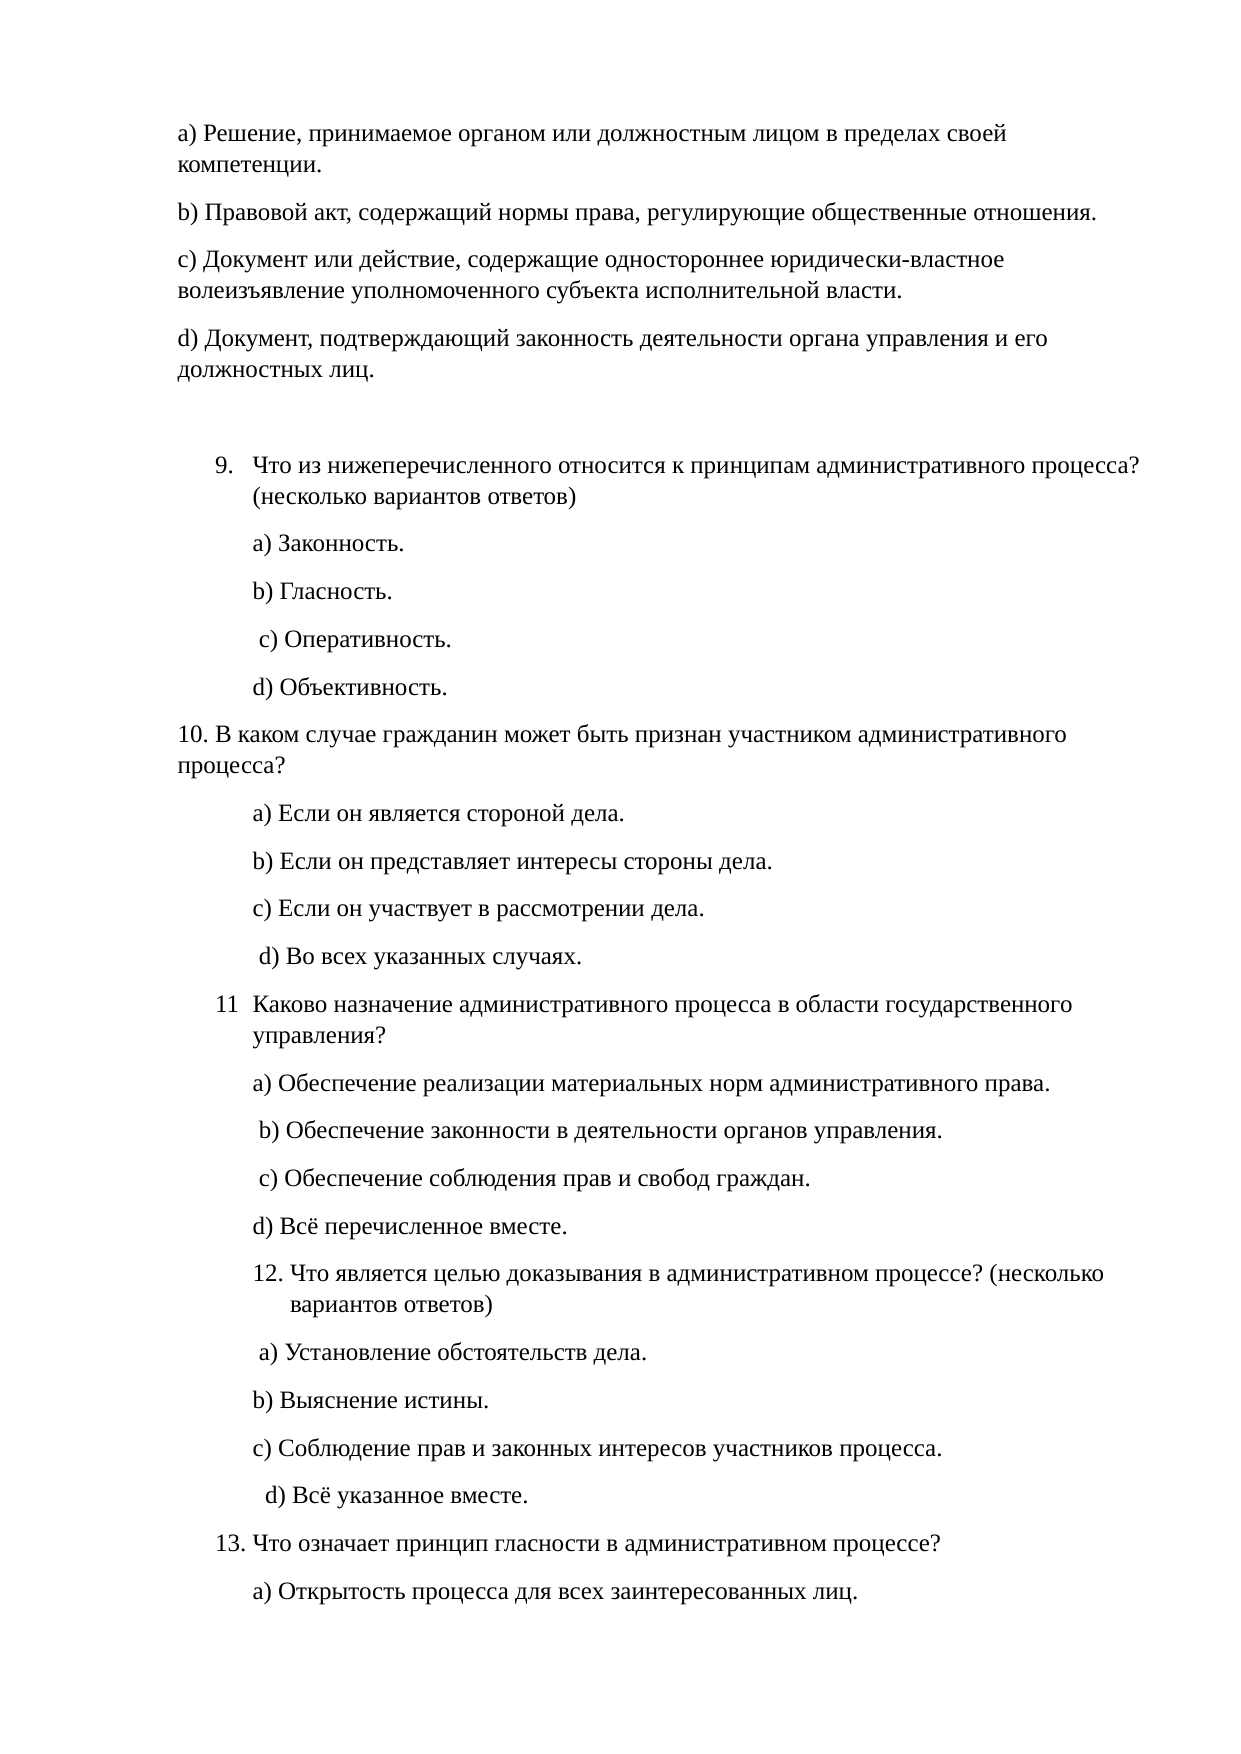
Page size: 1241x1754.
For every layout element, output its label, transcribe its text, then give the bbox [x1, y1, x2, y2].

text a) Обеспечение реализации материальных норм административного права. [252, 1068, 1152, 1096]
list Что означает принцип гласности в административном процессе? [215, 1528, 1152, 1557]
text d) Документ, подтверждающий законность деятельности органа управления и его должностных лиц. [177, 323, 1152, 383]
text b) Выяснение истины. [252, 1385, 1152, 1414]
text 10. В каком случае гражданин может быть признан участником административного процесса? [177, 719, 1152, 779]
list Что является целью доказывания в административном процессе? (несколько вариантов ответов) [252, 1258, 1152, 1318]
list Каково назначение административного процесса в области государственного управления? [215, 989, 1152, 1049]
text a) Законность. [252, 528, 1152, 557]
text c) Соблюдение прав и законных интересов участников процесса. [252, 1433, 1152, 1461]
text d) Во всех указанных случаях. [252, 941, 1152, 970]
text d) Объективность. [252, 672, 1152, 700]
text b) Обеспечение законности в деятельности органов управления. [252, 1115, 1152, 1144]
text a) Если он является стороной дела. [252, 798, 1152, 827]
text d) Всё указанное вместе. [177, 1480, 1152, 1509]
text a) Установление обстоятельств дела. [252, 1337, 1152, 1366]
text a) Решение, принимаемое органом или должностным лицом в пределах своей компетенции. [177, 118, 1152, 178]
text d) Всё перечисленное вместе. [252, 1211, 1152, 1239]
text b) Гласность. [252, 576, 1152, 605]
text b) Правовой акт, содержащий нормы права, регулирующие общественные отношения. [177, 197, 1152, 226]
text c) Если он участвует в рассмотрении дела. [252, 893, 1152, 922]
list Что из нижеперечисленного относится к принципам административного процесса? (несколько вариантов ответов) [215, 450, 1152, 509]
text b) Если он представляет интересы стороны дела. [252, 846, 1152, 874]
text c) Обеспечение соблюдения прав и свобод граждан. [252, 1163, 1152, 1192]
text a) Открытость процесса для всех заинтересованных лиц. [252, 1576, 1152, 1604]
text c) Документ или действие, содержащие одностороннее юридически-властное волеизъявление уполномоченного субъекта исполнительной власти. [177, 244, 1152, 304]
text c) Оперативность. [252, 624, 1152, 653]
